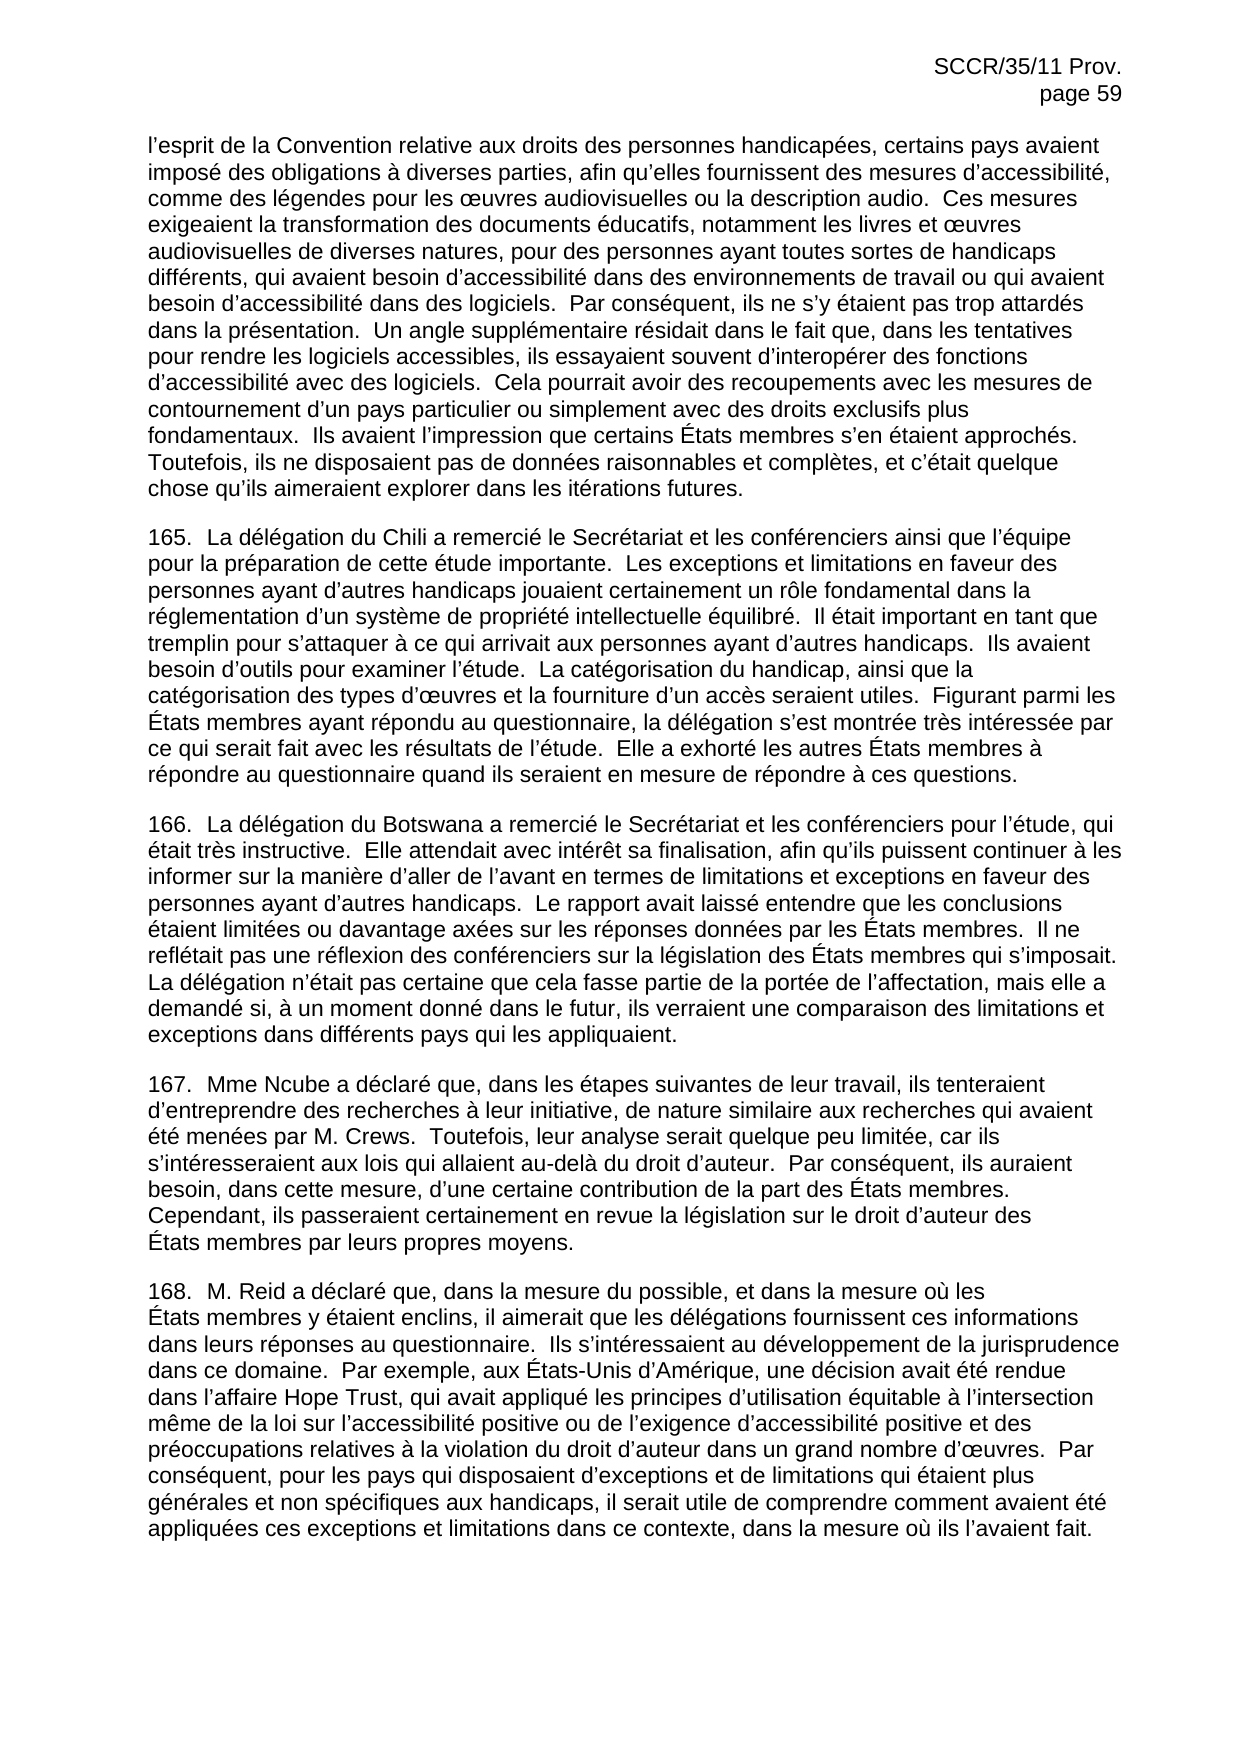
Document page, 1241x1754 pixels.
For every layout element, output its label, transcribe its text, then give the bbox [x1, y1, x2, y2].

text Mme Ncube a déclaré que, dans les étapes suivantes de leur travail, ils tenteraient d’entreprendre des recherches à leur initiative, de nature similaire aux recherches qui avaient été menées par M. Crews. Toutefois, leur analyse serait quelque peu limitée, car ils s’intéresseraient aux lois qui allaient au-delà du droit d’auteur. Par conséquent, ils auraient besoin, dans cette mesure, d’une certaine contribution de la part des États membres. Cependant, ils passeraient certainement en revue la législation sur le droit d’auteur des États membres par leurs propres moyens. [148, 1071, 1122, 1255]
text La délégation du Botswana a remercié le Secrétariat et les conférenciers pour l’étude, qui était très instructive. Elle attendait avec intérêt sa finalisation, afin qu’ils puissent continuer à les informer sur la manière d’aller de l’avant en termes de limitations et exceptions en faveur des personnes ayant d’autres handicaps. Le rapport avait laissé entendre que les conclusions étaient limitées ou davantage axées sur les réponses données par les États membres. Il ne reflétait pas une réflexion des conférenciers sur la législation des États membres qui s’imposait. La délégation n’était pas certaine que cela fasse partie de la portée de l’affectation, mais elle a demandé si, à un moment donné dans le futur, ils verraient une comparaison des limitations et exceptions dans différents pays qui les appliquaient. [148, 811, 1122, 1048]
text La délégation du Chili a remercié le Secrétariat et les conférenciers ainsi que l’équipe pour la préparation de cette étude importante. Les exceptions et limitations en faveur des personnes ayant d’autres handicaps jouaient certainement un rôle fondamental dans la réglementation d’un système de propriété intellectuelle équilibré. Il était important en tant que tremplin pour s’attaquer à ce qui arrivait aux personnes ayant d’autres handicaps. Ils avaient besoin d’outils pour examiner l’étude. La catégorisation du handicap, ainsi que la catégorisation des types d’œuvres et la fourniture d’un accès seraient utiles. Figurant parmi les États membres ayant répondu au questionnaire, la délégation s’est montrée très intéressée par ce qui serait fait avec les résultats de l’étude. Elle a exhorté les autres États membres à répondre au questionnaire quand ils seraient en mesure de répondre à ces questions. [148, 524, 1122, 788]
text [148, 132, 1122, 501]
text M. Reid a déclaré que, dans la mesure du possible, et dans la mesure où les États membres y étaient enclins, il aimerait que les délégations fournissent ces informations dans leurs réponses au questionnaire. Ils s’intéressaient au développement de la jurisprudence dans ce domaine. Par exemple, aux États-Unis d’Amérique, une décision avait été rendue dans l’affaire Hope Trust, qui avait appliqué les principes d’utilisation équitable à l’intersection même de la loi sur l’accessibilité positive ou de l’exigence d’accessibilité positive et des préoccupations relatives à la violation du droit d’auteur dans un grand nombre d’œuvres. Par conséquent, pour les pays qui disposaient d’exceptions et de limitations qui étaient plus générales et non spécifiques aux handicaps, il serait utile de comprendre comment avaient été appliquées ces exceptions et limitations dans ce contexte, dans la mesure où ils l’avaient fait. [148, 1278, 1122, 1542]
